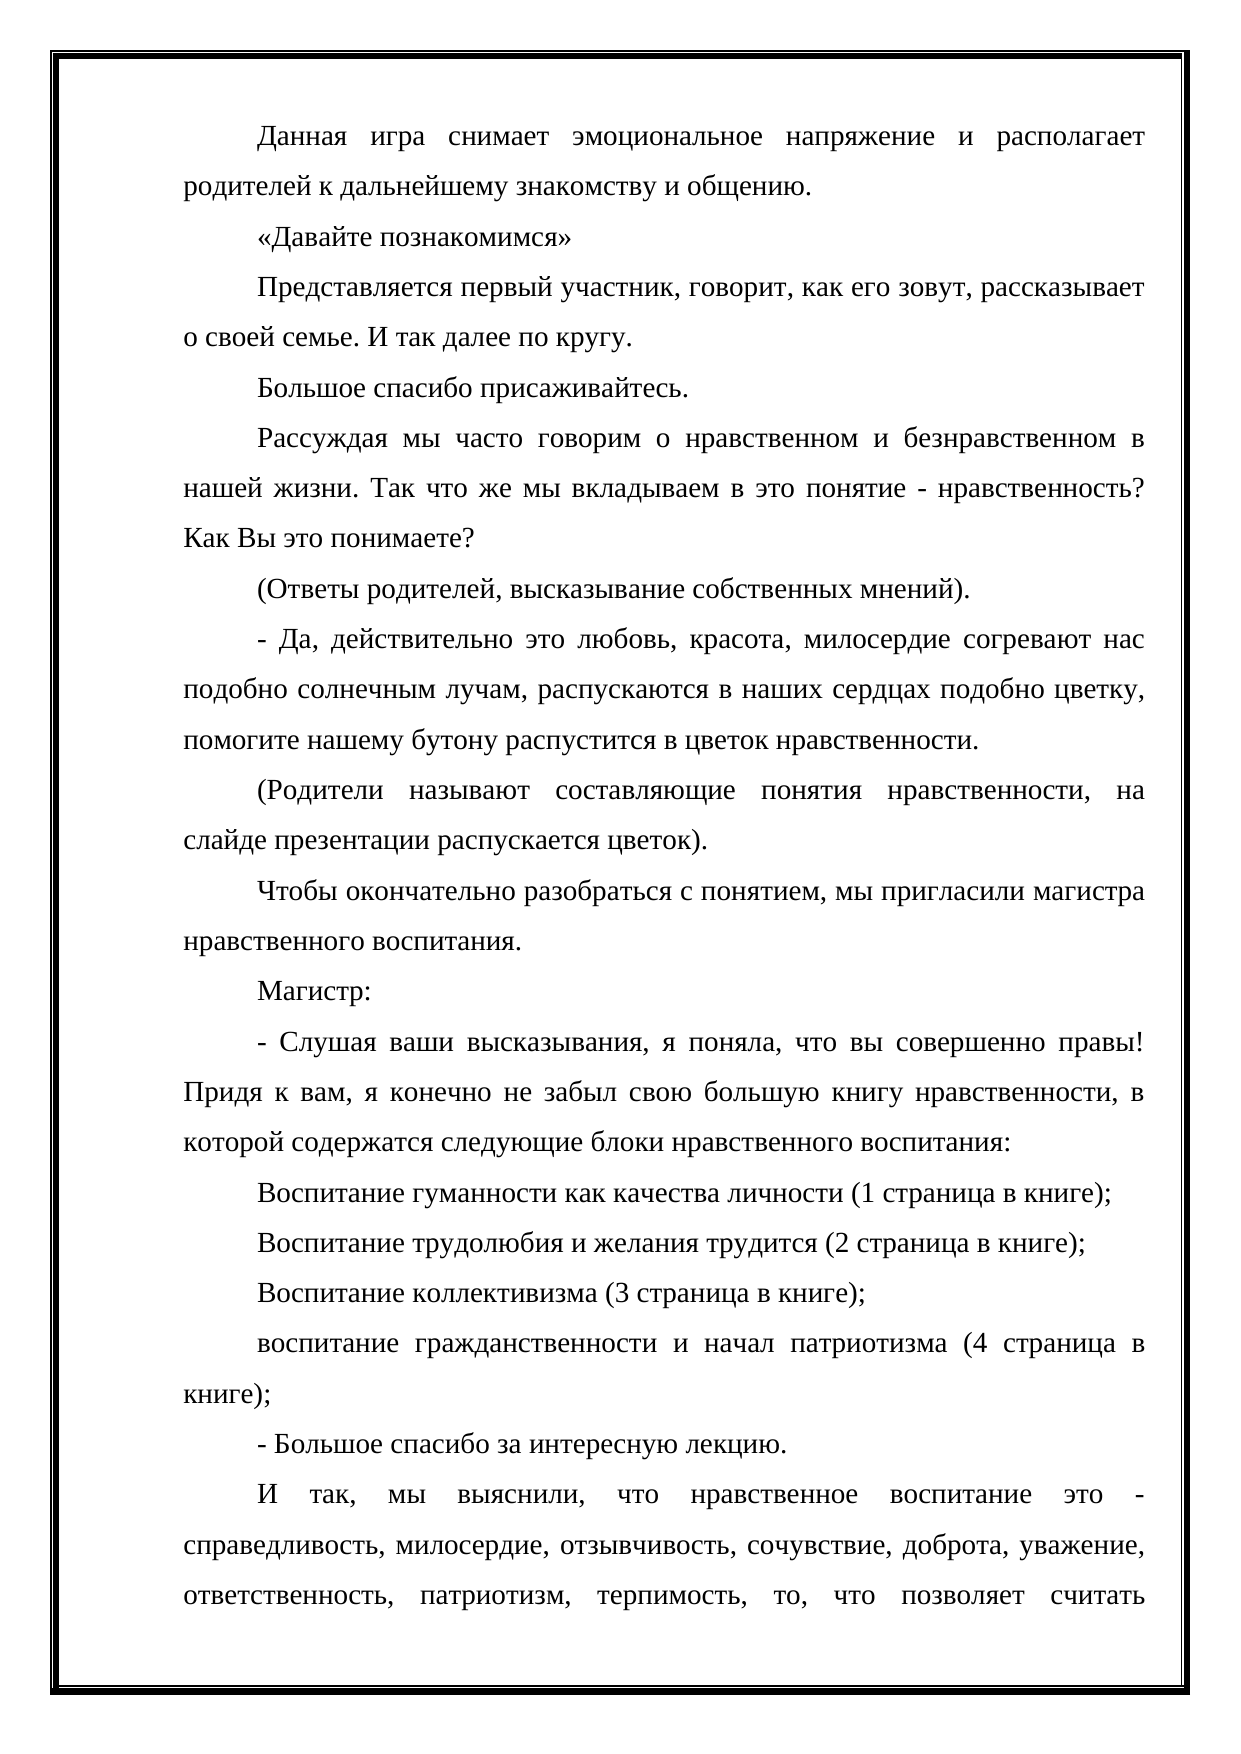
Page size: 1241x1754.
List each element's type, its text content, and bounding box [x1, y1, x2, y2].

text (Ответы родителей, высказывание собственных мнений). [183, 571, 1146, 604]
text - Да, действительно это любовь, красота, милосердие согревают нас подобно солнечным лучам, распускаются в наших сердцах подобно цветку, помогите нашему бутону распустится в цветок нравственности. [183, 621, 1146, 755]
text Воспитание коллективизма (3 страница в книге); [183, 1275, 1146, 1309]
text - Слушая ваши высказывания, я поняла, что вы совершенно правы! Придя к вам, я конечно не забыл свою большую книгу нравственности, в которой содержатся следующие блоки нравственного воспитания: [183, 1024, 1146, 1158]
text Воспитание трудолюбия и желания трудится (2 страница в книге); [183, 1225, 1146, 1258]
text Данная игра снимает эмоциональное напряжение и располагает родителей к дальнейшему знакомству и общению. [183, 118, 1146, 202]
text - Большое спасибо за интересную лекцию. [183, 1426, 1146, 1460]
text Рассуждая мы часто говорим о нравственном и безнравственном в нашей жизни. Так что же мы вкладываем в это понятие - нравственность? Как Вы это понимаете? [183, 420, 1146, 554]
text Чтобы окончательно разобраться с понятием, мы пригласили магистра нравственного воспитания. [183, 873, 1146, 957]
text Большое спасибо присаживайтесь. [183, 370, 1146, 403]
text «Давайте познакомимся» [183, 219, 1146, 252]
text (Родители называют составляющие понятия нравственности, на слайде презентации распускается цветок). [183, 772, 1146, 856]
text Представляется первый участник, говорит, как его зовут, рассказывает о своей семье. И так далее по кругу. [183, 269, 1146, 353]
text Магистр: [183, 973, 1146, 1007]
text Воспитание гуманности как качества личности (1 страница в книге); [183, 1175, 1146, 1208]
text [183, 1477, 1146, 1611]
text воспитание гражданственности и начал патриотизма (4 страница в книге); [183, 1326, 1146, 1409]
